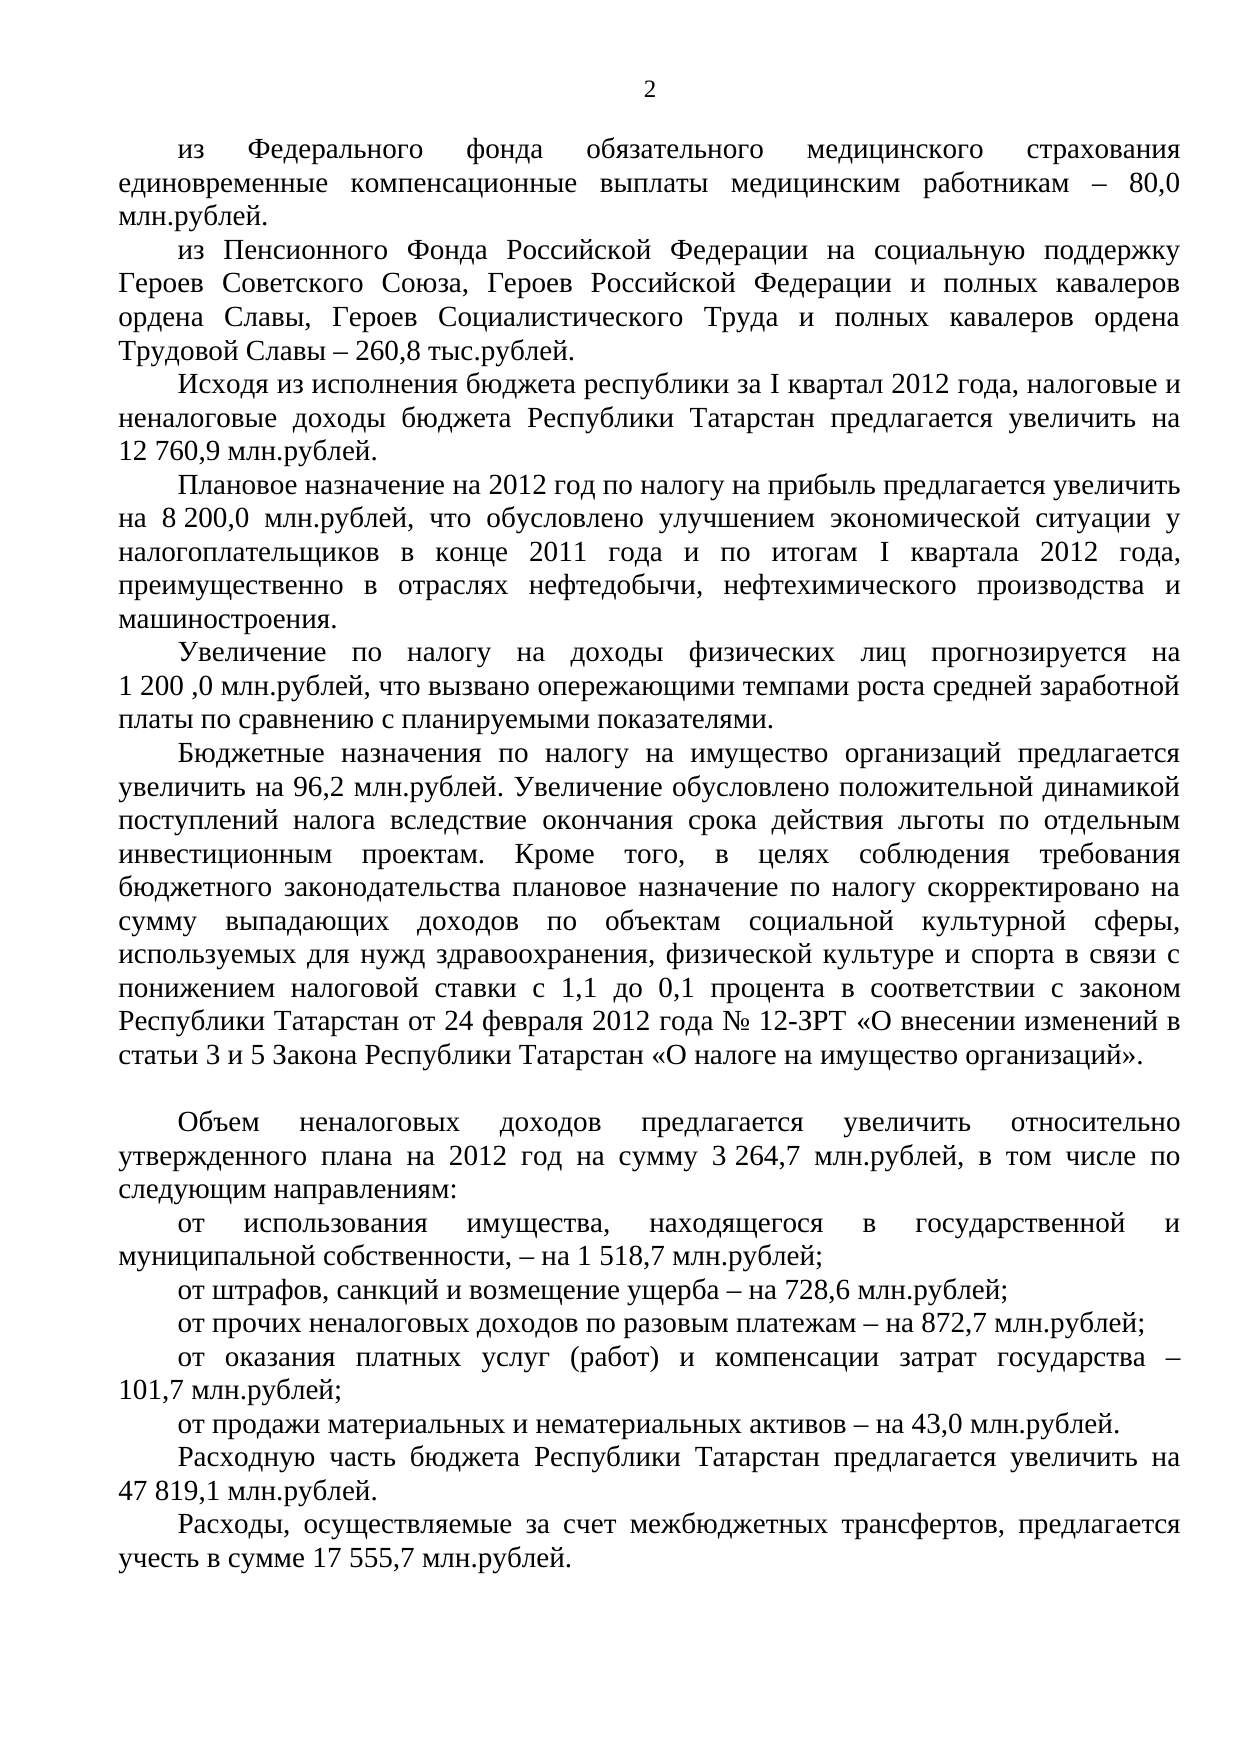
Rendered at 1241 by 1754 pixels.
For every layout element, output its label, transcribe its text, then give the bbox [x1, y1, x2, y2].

text от использования имущества, находящегося в государственной и муниципальной собственности, – на 1 518,7 млн.рублей; [118, 1205, 1181, 1272]
text Объем неналоговых доходов предлагается увеличить относительно утвержденного плана на 2012 год на сумму 3 264,7 млн.рублей, в том числе по следующим направлениям: [118, 1104, 1181, 1205]
text от оказания платных услуг (работ) и компенсации затрат государства – 101,7 млн.рублей; [118, 1339, 1181, 1406]
text Бюджетные назначения по налогу на имущество организаций предлагается увеличить на 96,2 млн.рублей. Увеличение обусловлено положительной динамикой поступлений налога вследствие окончания срока действия льготы по отдельным инвестиционным проектам. Кроме того, в целях соблюдения требования бюджетного законодательства плановое назначение по налогу скорректировано на сумму выпадающих доходов по объектам социальной культурной сферы, используемых для нужд здравоохранения, физической культуре и спорта в связи с понижением налоговой ставки с 1,1 до 0,1 процента в соответствии с законом Республики Татарстан от 24 февраля 2012 года № 12-ЗРТ «О внесении изменений в статьи 3 и 5 Закона Республики Татарстан «О налоге на имущество организаций». [118, 735, 1181, 1071]
text от продажи материальных и нематериальных активов – на 43,0 млн.рублей. [118, 1406, 1181, 1439]
text Увеличение по налогу на доходы физических лиц прогнозируется на 1 200 ,0 млн.рублей, что вызвано опережающими темпами роста средней заработной платы по сравнению с планируемыми показателями. [118, 634, 1181, 735]
text Расходы, осуществляемые за счет межбюджетных трансфертов, предлагается учесть в сумме 17 555,7 млн.рублей. [118, 1507, 1181, 1574]
text из Пенсионного Фонда Российской Федерации на социальную поддержку Героев Советского Союза, Героев Российской Федерации и полных кавалеров ордена Славы, Героев Социалистического Труда и полных кавалеров ордена Трудовой Славы – 260,8 тыс.рублей. [118, 232, 1181, 366]
text от прочих неналоговых доходов по разовым платежам – на 872,7 млн.рублей; [118, 1305, 1181, 1339]
text из Федерального фонда обязательного медицинского страхования единовременные компенсационные выплаты медицинским работникам – 80,0 млн.рублей. [118, 131, 1181, 232]
text от штрафов, санкций и возмещение ущерба – на 728,6 млн.рублей; [118, 1272, 1181, 1305]
text Расходную часть бюджета Республики Татарстан предлагается увеличить на 47 819,1 млн.рублей. [118, 1439, 1181, 1507]
text Плановое назначение на 2012 год по налогу на прибыль предлагается увеличить на 8 200,0 млн.рублей, что обусловлено улучшением экономической ситуации у налогоплательщиков в конце 2011 года и по итогам I квартала 2012 года, преимущественно в отраслях нефтедобычи, нефтехимического производства и машиностроения. [118, 467, 1181, 634]
text Исходя из исполнения бюджета республики за I квартал 2012 года, налоговые и неналоговые доходы бюджета Республики Татарстан предлагается увеличить на 12 760,9 млн.рублей. [118, 366, 1181, 467]
